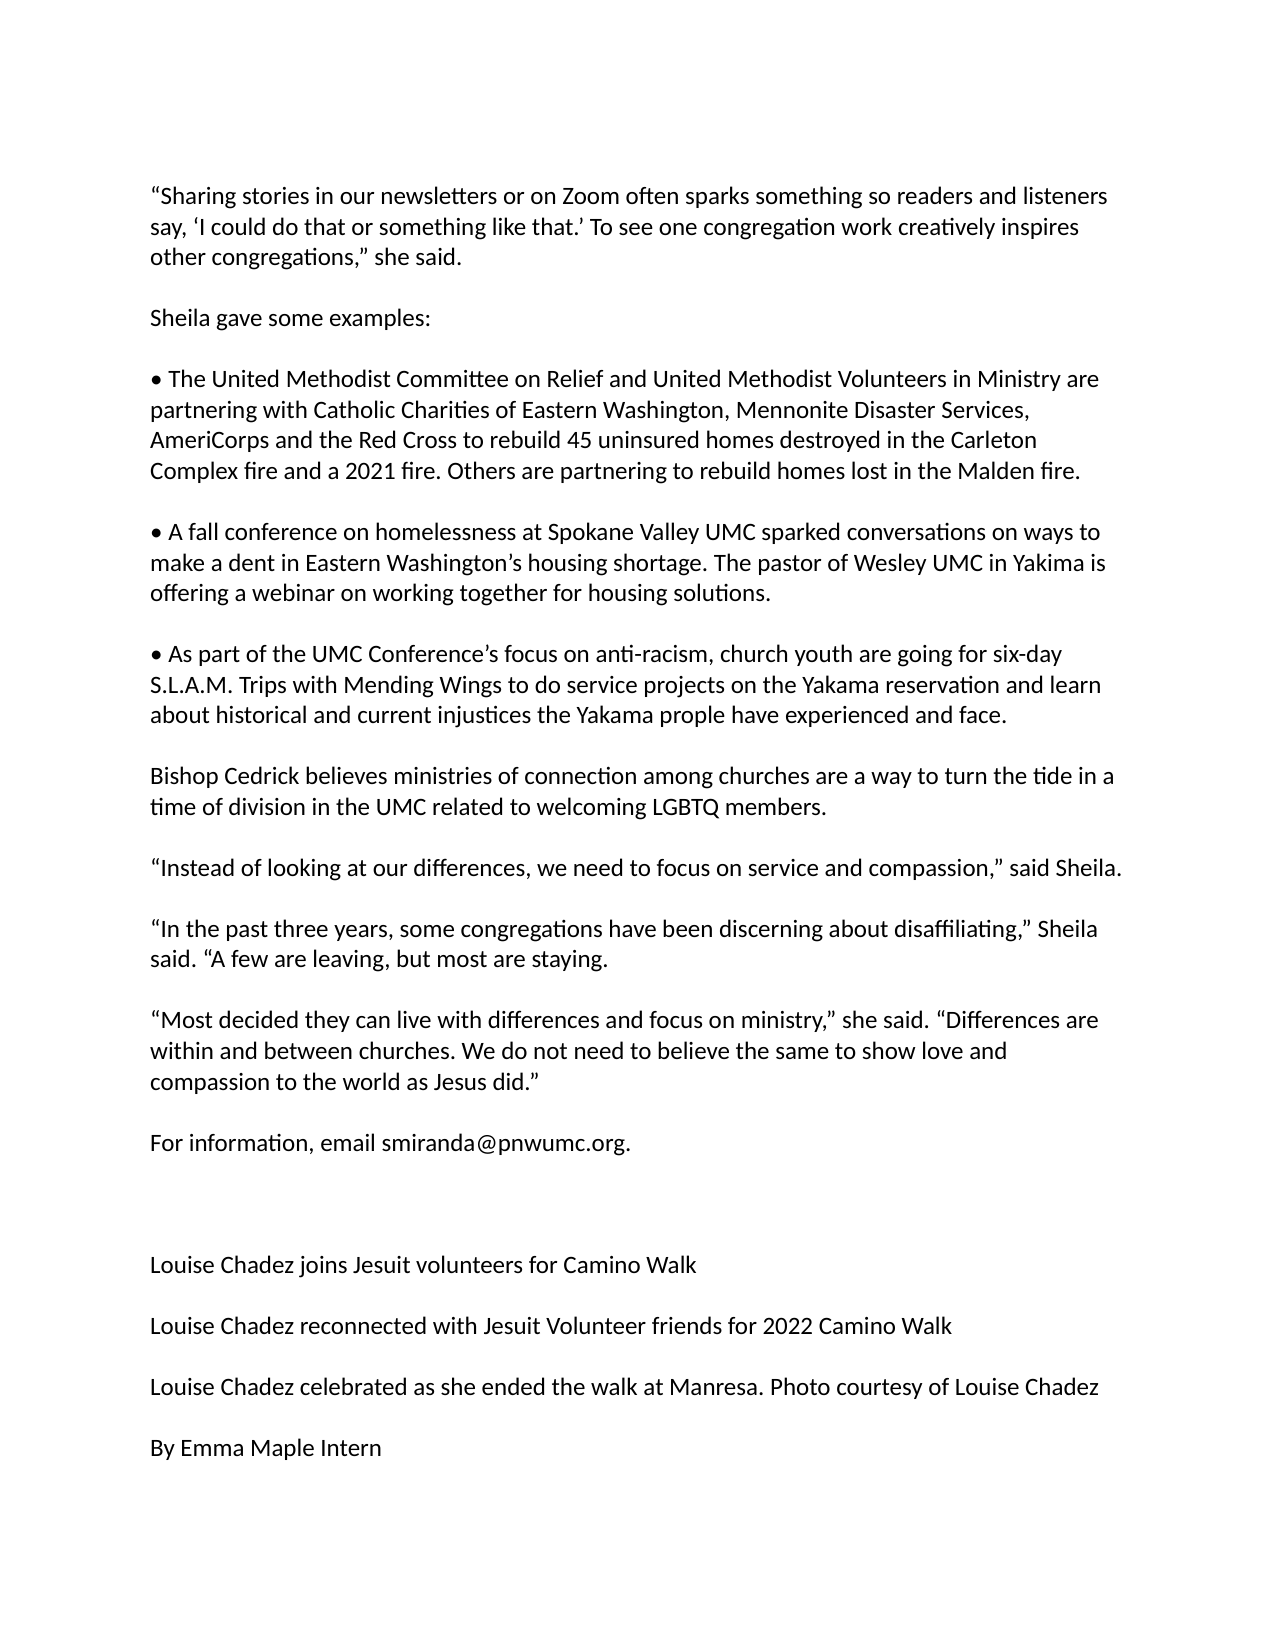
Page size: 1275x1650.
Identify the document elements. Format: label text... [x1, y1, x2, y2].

text Louise Chadez joins Jesuit volunteers for Camino Walk [150, 1249, 1125, 1279]
text “In the past three years, some congregations have been discerning about disaffiliating,” Sheila said. “A few are leaving, but most are staying. [150, 913, 1125, 974]
text Bishop Cedrick believes ministries of connection among churches are a way to turn the tide in a time of division in the UMC related to welcoming LGBTQ members. [150, 760, 1125, 821]
text Louise Chadez reconnected with Jesuit Volunteer friends for 2022 Camino Walk [150, 1310, 1125, 1340]
text Sheila gave some examples: [150, 303, 1125, 333]
text • The United Methodist Committee on Relief and United Methodist Volunteers in Ministry are partnering with Catholic Charities of Eastern Washington, Mennonite Disaster Services, AmeriCorps and the Red Cross to rebuild 45 uninsured homes destroyed in the Carleton Complex fire and a 2021 fire. Others are partnering to rebuild homes lost in the Malden fire. [150, 364, 1125, 486]
text For information, email smiranda@pnwumc.org. [150, 1127, 1125, 1157]
text “Instead of looking at our differences, we need to focus on service and compassion,” said Sheila. [150, 852, 1125, 882]
text “Sharing stories in our newsletters or on Zoom often sparks something so readers and listeners say, ‘I could do that or something like that.’ To see one congregation work creatively inspires other congregations,” she said. [150, 181, 1125, 272]
text • As part of the UMC Conference’s focus on anti-racism, church youth are going for six-day S.L.A.M. Trips with Mending Wings to do service projects on the Yakama reservation and learn about historical and current injustices the Yakama prople have experienced and face. [150, 638, 1125, 730]
text Louise Chadez celebrated as she ended the walk at Manresa. Photo courtesy of Louise Chadez [150, 1371, 1125, 1401]
text • A fall conference on homelessness at Spokane Valley UMC sparked conversations on ways to make a dent in Eastern Washington’s housing shortage. The pastor of Wesley UMC in Yakima is offering a webinar on working together for housing solutions. [150, 516, 1125, 608]
text “Most decided they can live with differences and focus on ministry,” she said. “Differences are within and between churches. We do not need to believe the same to show love and compassion to the world as Jesus did.” [150, 1004, 1125, 1096]
text By Emma Maple Intern [150, 1432, 1125, 1462]
